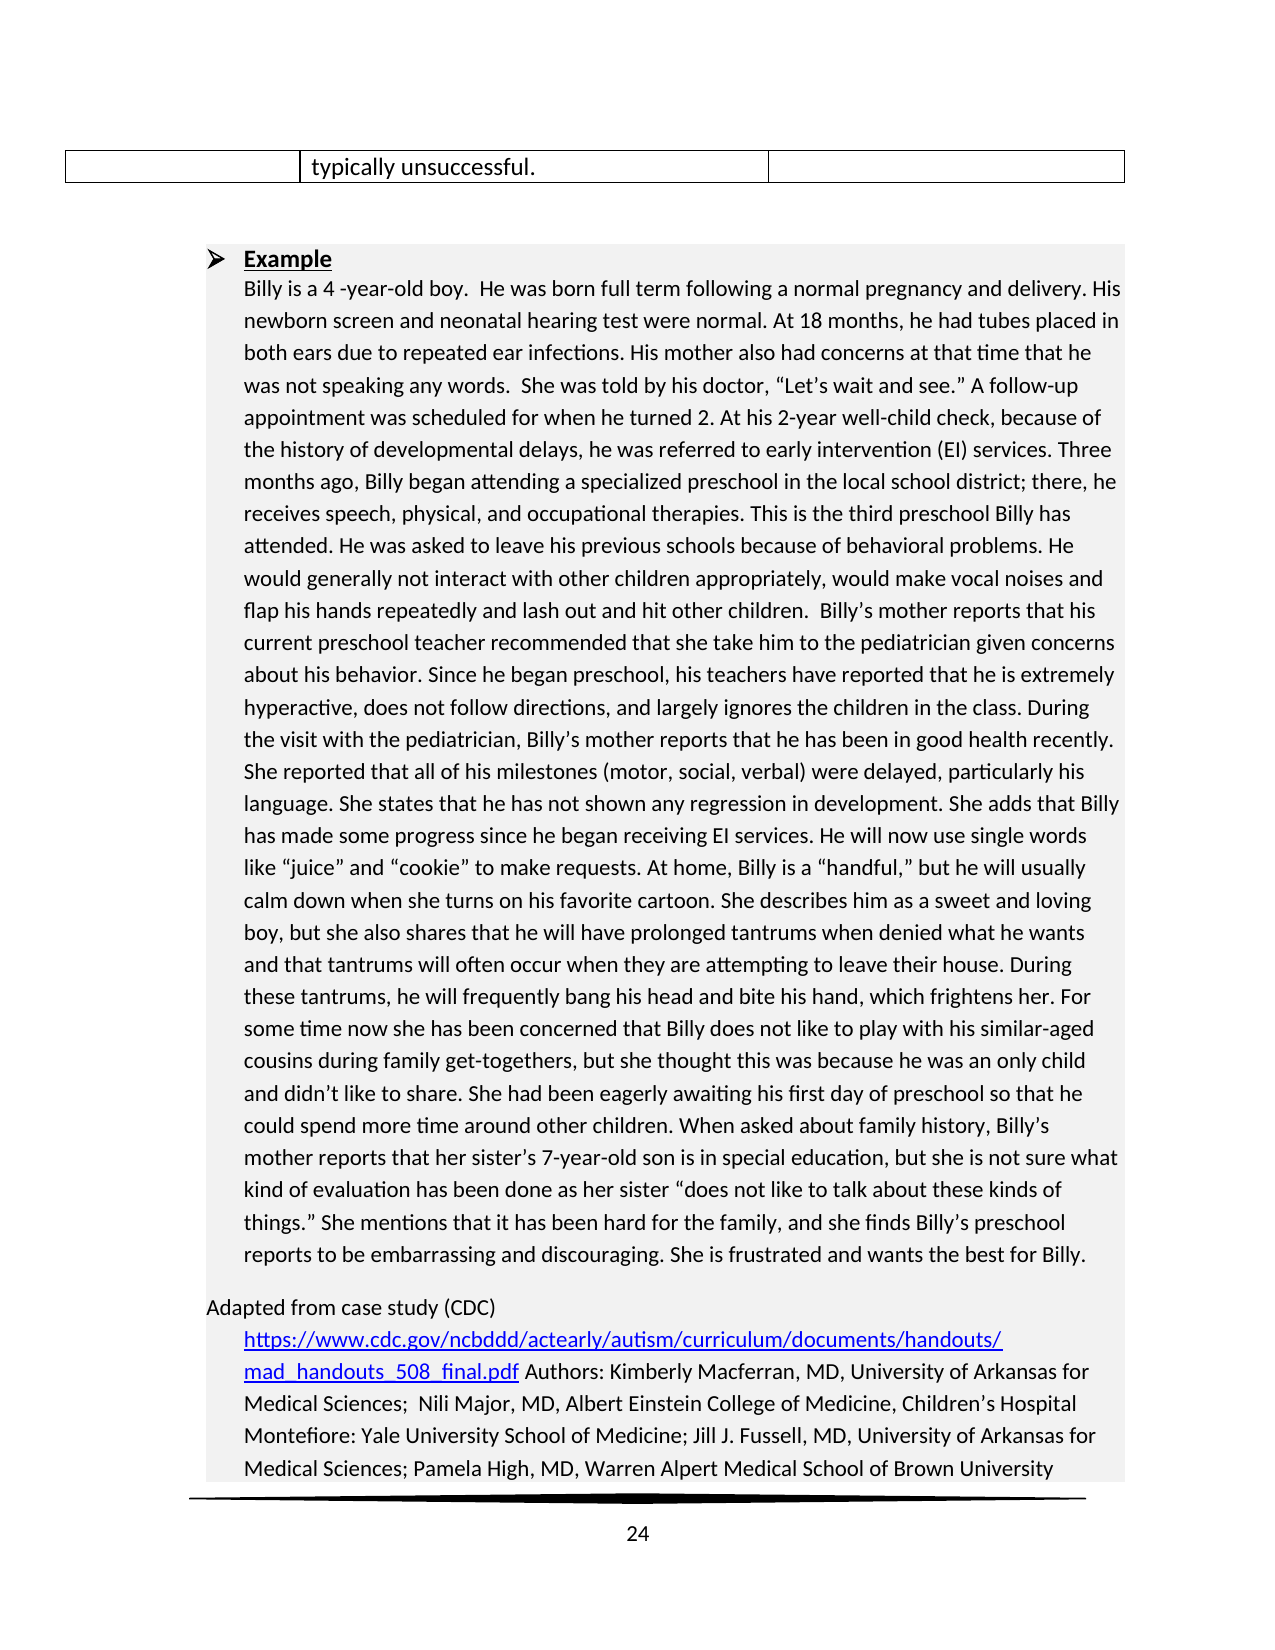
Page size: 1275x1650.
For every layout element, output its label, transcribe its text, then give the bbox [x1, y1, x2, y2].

list Example [206, 244, 1125, 274]
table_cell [301, 151, 768, 182]
text Adapted from case study (CDC) https://www.cdc.gov/ncbddd/actearly/autism/curriculum/documents/handouts/mad_handouts_508_final.pdf Authors: Kimberly Macferran, MD, University of Arkansas for Medical Sciences; Nili Major, MD, Albert Einstein College of Medicine, Children’s Hospital Montefiore: Yale University School of Medicine; Jill J. Fussell, MD, University of Arkansas for Medical Sciences; Pamela High, MD, Warren Alpert Medical School of Brown University [206, 1293, 1125, 1482]
text Billy is a 4 -year-old boy. He was born full term following a normal pregnancy and delivery. His newborn screen and neonatal hearing test were normal. At 18 months, he had tubes placed in both ears due to repeated ear infections. His mother also had concerns at that time that he was not speaking any words. She was told by his doctor, “Let’s wait and see.” A follow-up appointment was scheduled for when he turned 2. At his 2-year well-child check, because of the history of developmental delays, he was referred to early intervention (EI) services. Three months ago, Billy began attending a specialized preschool in the local school district; there, he receives speech, physical, and occupational therapies. This is the third preschool Billy has attended. He was asked to leave his previous schools because of behavioral problems. He would generally not interact with other children appropriately, would make vocal noises and flap his hands repeatedly and lash out and hit other children. Billy’s mother reports that his current preschool teacher recommended that she take him to the pediatrician given concerns about his behavior. Since he began preschool, his teachers have reported that he is extremely hyperactive, does not follow directions, and largely ignores the children in the class. During the visit with the pediatrician, Billy’s mother reports that he has been in good health recently. She reported that all of his milestones (motor, social, verbal) were delayed, particularly his language. She states that he has not shown any regression in development. She adds that Billy has made some progress since he began receiving EI services. He will now use single words like “juice” and “cookie” to make requests. At home, Billy is a “handful,” but he will usually calm down when she turns on his favorite cartoon. She describes him as a sweet and loving boy, but she also shares that he will have prolonged tantrums when denied what he wants and that tantrums will often occur when they are attempting to leave their house. During these tantrums, he will frequently bang his head and bite his hand, which frightens her. For some time now she has been concerned that Billy does not like to play with his similar-aged cousins during family get-togethers, but she thought this was because he was an only child and didn’t like to share. She had been eagerly awaiting his first day of preschool so that he could spend more time around other children. When asked about family history, Billy’s mother reports that her sister’s 7-year-old son is in special education, but she is not sure what kind of evaluation has been done as her sister “does not like to talk about these kinds of things.” She mentions that it has been hard for the family, and she finds Billy’s preschool reports to be embarrassing and discouraging. She is frustrated and wants the best for Billy. [206, 274, 1125, 1268]
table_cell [66, 151, 299, 182]
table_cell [769, 151, 1124, 182]
